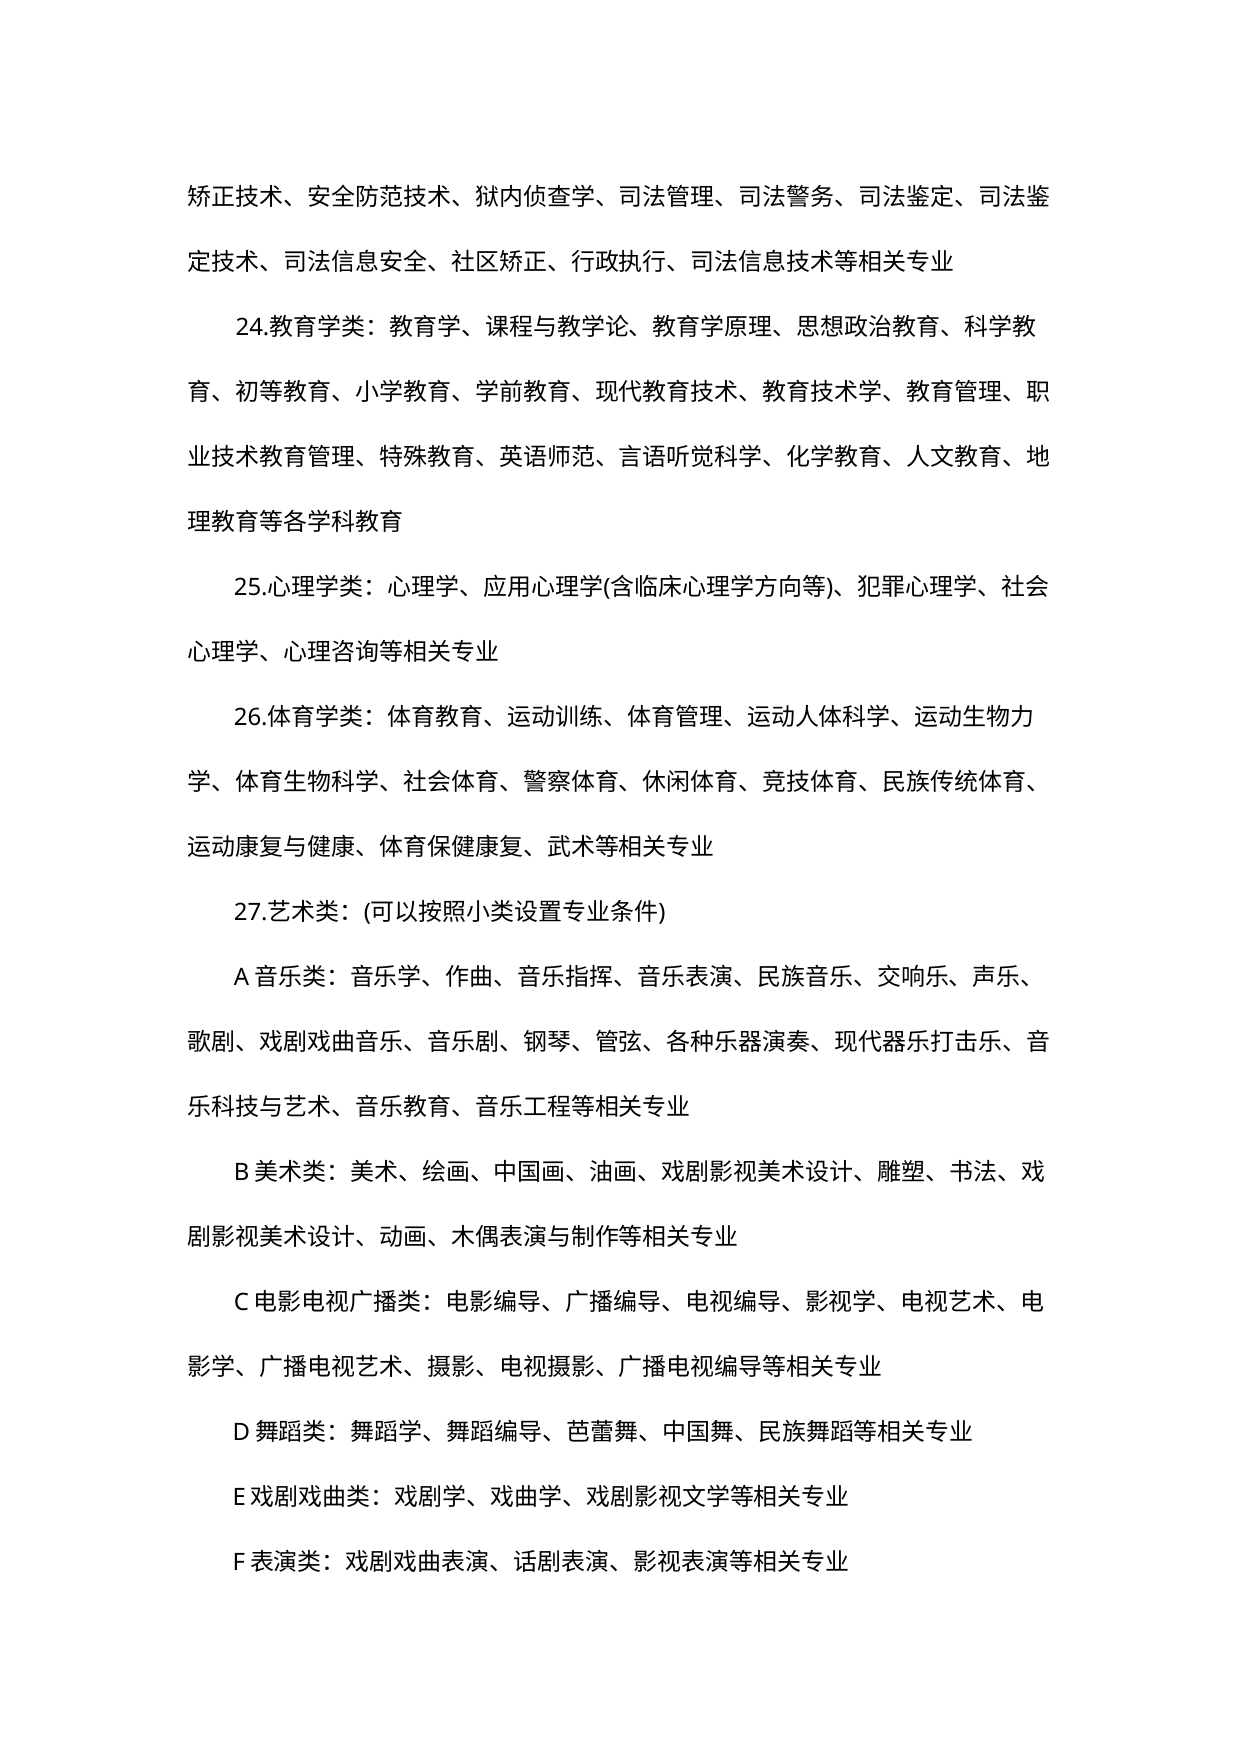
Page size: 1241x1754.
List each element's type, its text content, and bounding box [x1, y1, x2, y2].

text 27.艺术类：(可以按照小类设置专业条件) [187, 877, 1053, 942]
text 25.心理学类：心理学、应用心理学(含临床心理学方向等)、犯罪心理学、社会心理学、心理咨询等相关专业 [187, 552, 1053, 682]
text 24.教育学类：教育学、课程与教学论、教育学原理、思想政治教育、科学教育、初等教育、小学教育、学前教育、现代教育技术、教育技术学、教育管理、职业技术教育管理、特殊教育、英语师范、言语听觉科学、化学教育、人文教育、地理教育等各学科教育 [187, 292, 1053, 552]
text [187, 162, 1053, 292]
text F表演类：戏剧戏曲表演、话剧表演、影视表演等相关专业 [187, 1527, 1053, 1592]
text B美术类：美术、绘画、中国画、油画、戏剧影视美术设计、雕塑、书法、戏剧影视美术设计、动画、木偶表演与制作等相关专业 [187, 1137, 1053, 1267]
text E戏剧戏曲类：戏剧学、戏曲学、戏剧影视文学等相关专业 [187, 1462, 1053, 1527]
text A音乐类：音乐学、作曲、音乐指挥、音乐表演、民族音乐、交响乐、声乐、歌剧、戏剧戏曲音乐、音乐剧、钢琴、管弦、各种乐器演奏、现代器乐打击乐、音乐科技与艺术、音乐教育、音乐工程等相关专业 [187, 942, 1053, 1137]
text 26.体育学类：体育教育、运动训练、体育管理、运动人体科学、运动生物力学、体育生物科学、社会体育、警察体育、休闲体育、竞技体育、民族传统体育、运动康复与健康、体育保健康复、武术等相关专业 [187, 682, 1053, 877]
text D舞蹈类：舞蹈学、舞蹈编导、芭蕾舞、中国舞、民族舞蹈等相关专业 [187, 1397, 1053, 1462]
text C电影电视广播类：电影编导、广播编导、电视编导、影视学、电视艺术、电影学、广播电视艺术、摄影、电视摄影、广播电视编导等相关专业 [187, 1267, 1053, 1397]
